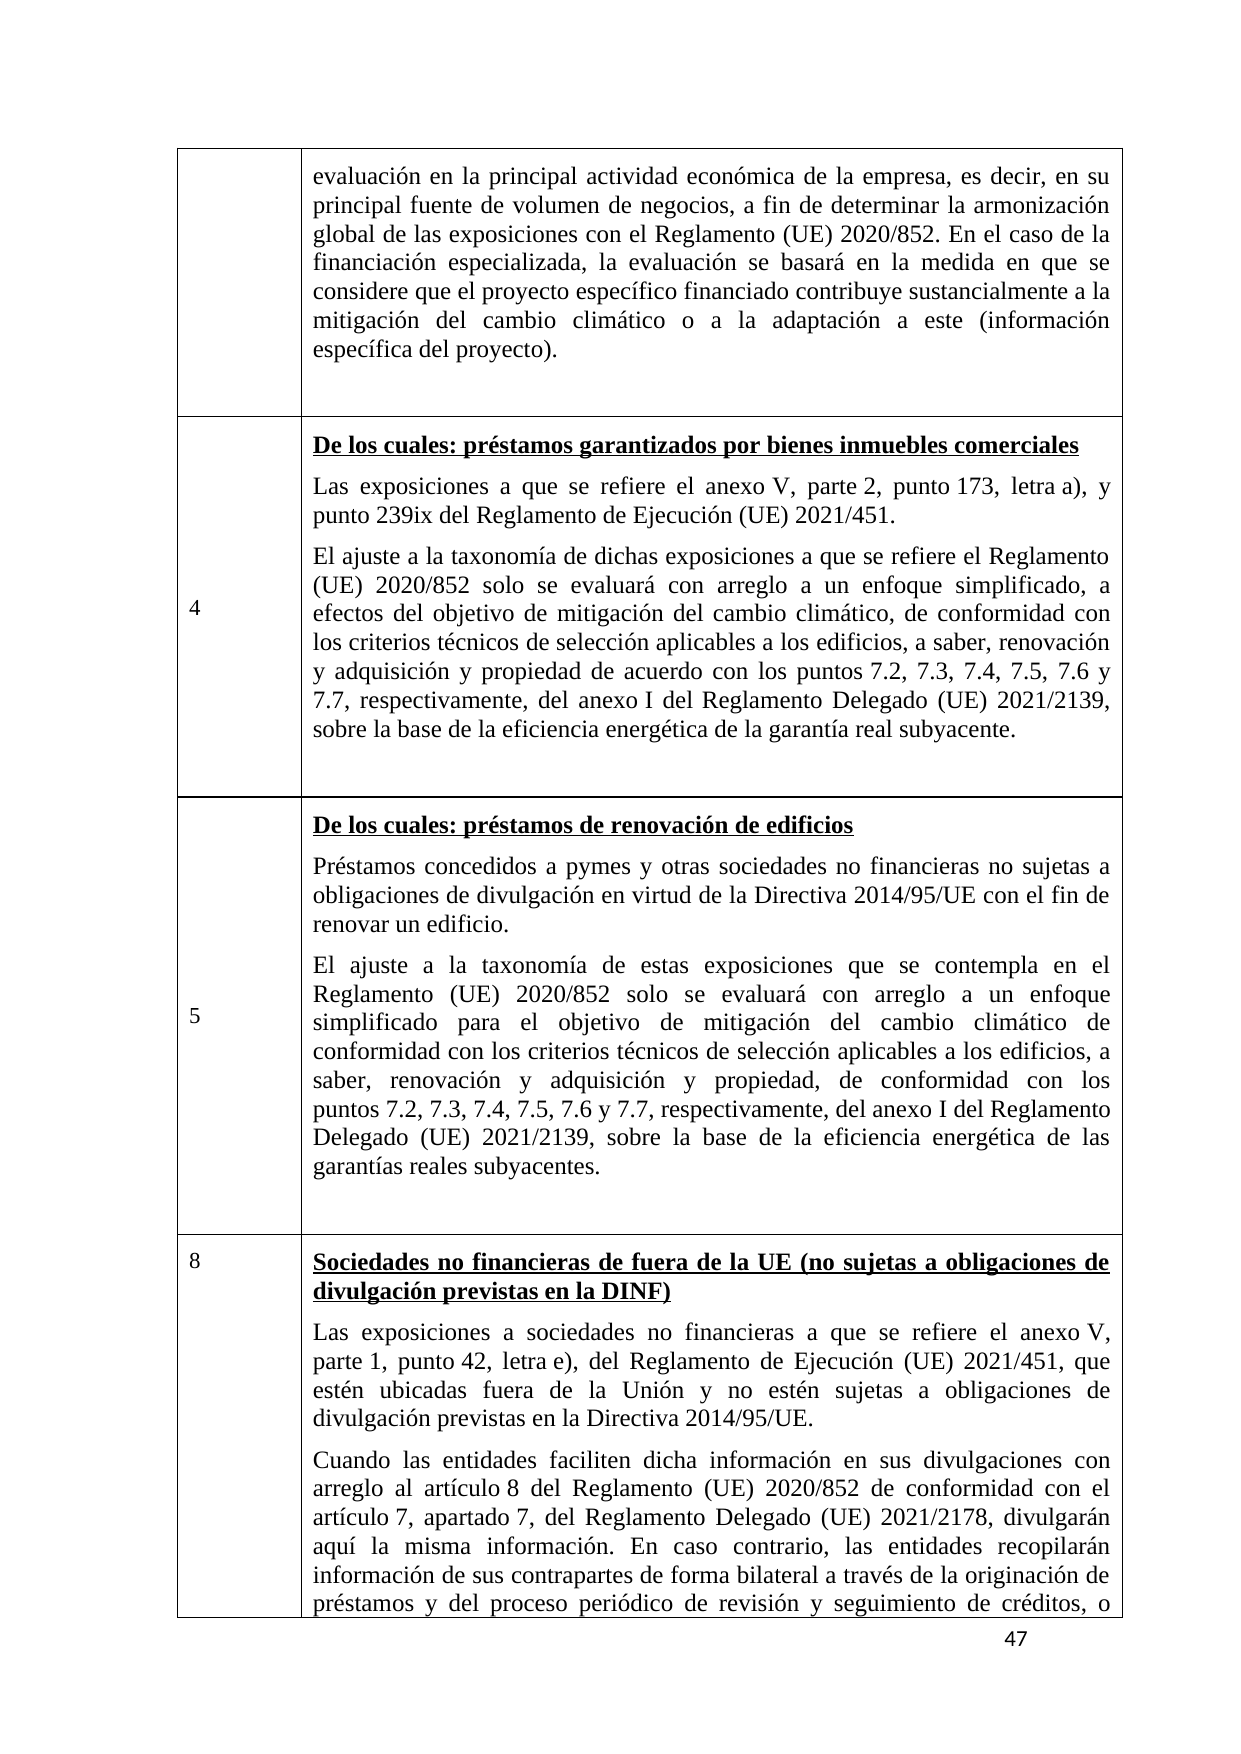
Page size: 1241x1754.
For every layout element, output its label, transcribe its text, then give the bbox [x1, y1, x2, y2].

table_cell 2 [178, 149, 301, 416]
table_cell 4 [178, 417, 301, 796]
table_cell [302, 149, 1122, 416]
table_cell 8 [178, 1235, 301, 1617]
table_cell 5 [178, 798, 301, 1234]
table_cell De los cuales: préstamos de renovación de edificios Préstamos concedidos a pymes y otras sociedades no financieras no sujetas a obligaciones de divulgación en virtud de la Directiva 2014/95/UE con el fin de renovar un edificio. El ajuste a la taxonomía de estas exposiciones que se contempla en el Reglamento (UE) 2020/852 solo se evaluará con arreglo a un enfoque simplificado para el objetivo de mitigación del cambio climático de conformidad con los criterios técnicos de selección aplicables a los edificios, a saber, renovación y adquisición y propiedad, de conformidad con los puntos 7.2, 7.3, 7.4, 7.5, 7.6 y 7.7, respectivamente, del anexo I del Reglamento Delegado (UE) 2021/2139, sobre la base de la eficiencia energética de las garantías reales subyacentes. [302, 798, 1122, 1234]
table_cell De los cuales: préstamos garantizados por bienes inmuebles comerciales Las exposiciones a que se refiere el anexo V, parte 2, punto 173, letra a), y punto 239ix del Reglamento de Ejecución (UE) 2021/451. El ajuste a la taxonomía de dichas exposiciones a que se refiere el Reglamento (UE) 2020/852 solo se evaluará con arreglo a un enfoque simplificado, a efectos del objetivo de mitigación del cambio climático, de conformidad con los criterios técnicos de selección aplicables a los edificios, a saber, renovación y adquisición y propiedad de acuerdo con los puntos 7.2, 7.3, 7.4, 7.5, 7.6 y 7.7, respectivamente, del anexo I del Reglamento Delegado (UE) 2021/2139, sobre la base de la eficiencia energética de la garantía real subyacente. [302, 417, 1122, 796]
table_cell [302, 1235, 1122, 1617]
